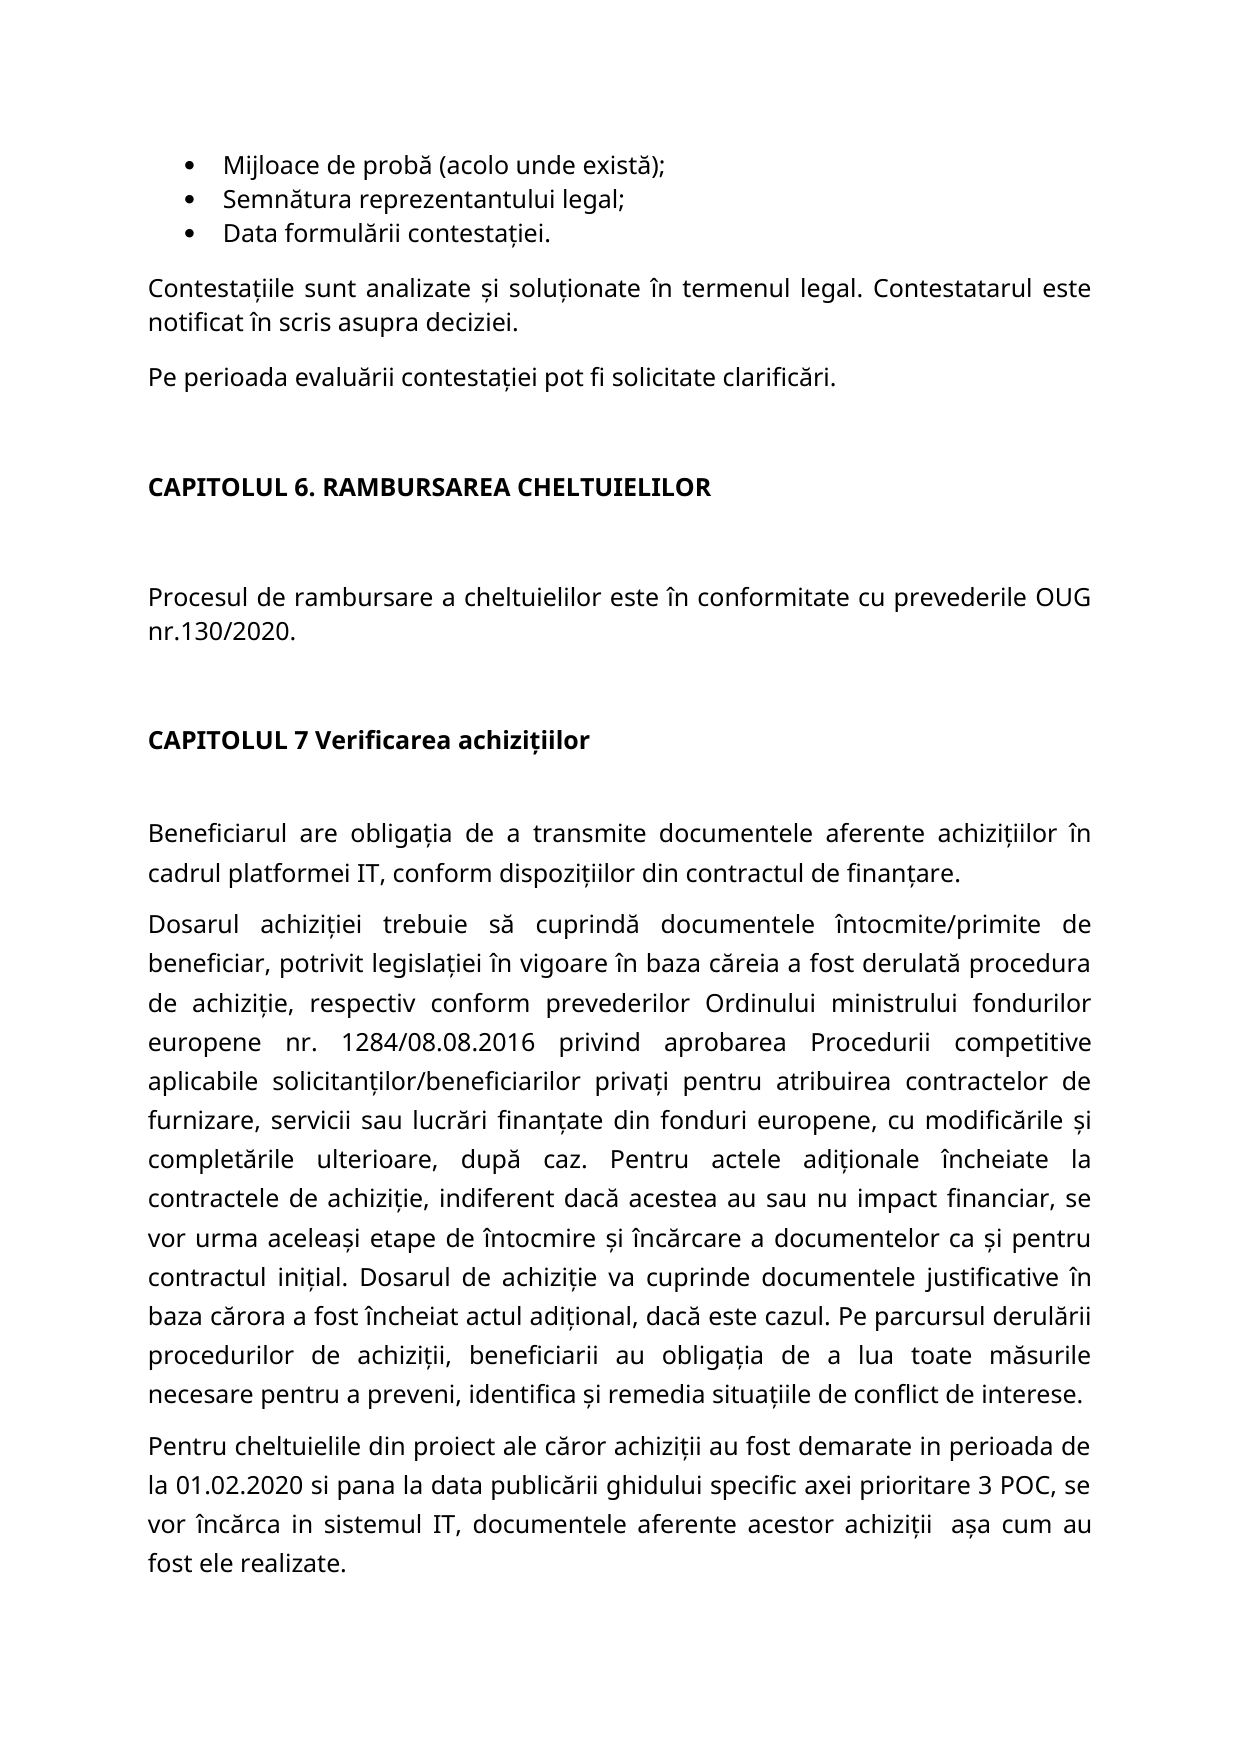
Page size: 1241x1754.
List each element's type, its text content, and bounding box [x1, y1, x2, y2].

text CAPITOLUL 7 Verificarea achizițiilor [148, 723, 1093, 757]
list Mijloace de probă (acolo unde există); [185, 148, 1093, 182]
text CAPITOLUL 6. RAMBURSAREA CHELTUIELILOR [148, 469, 1093, 503]
text Dosarul achiziției trebuie să cuprindă documentele întocmite/primite de beneficiar, potrivit legislației în vigoare în baza căreia a fost derulată procedura de achiziție, respectiv conform prevederilor Ordinului ministrului fondurilor europene nr. 1284/08.08.2016 privind aprobarea Procedurii competitive aplicabile solicitanților/beneficiarilor privați pentru atribuirea contractelor de furnizare, servicii sau lucrări finanțate din fonduri europene, cu modificările și completările ulterioare, după caz. Pentru actele adiționale încheiate la contractele de achiziție, indiferent dacă acestea au sau nu impact financiar, se vor urma aceleași etape de întocmire și încărcare a documentelor ca și pentru contractul inițial. Dosarul de achiziție va cuprinde documentele justificative în baza cărora a fost încheiat actul adițional, dacă este cazul. Pe parcursul derulării procedurilor de achiziții, beneficiarii au obligația de a lua toate măsurile necesare pentru a preveni, identifica și remedia situațiile de conflict de interese. [148, 907, 1093, 1411]
text Pentru cheltuielile din proiect ale căror achiziții au fost demarate in perioada de la 01.02.2020 si pana la data publicării ghidului specific axei prioritare 3 POC, se vor încărca in sistemul IT, documentele aferente acestor achiziții așa cum au fost ele realizate. [148, 1429, 1093, 1580]
text Procesul de rambursare a cheltuielilor este în conformitate cu prevederile OUG nr.130/2020. [148, 579, 1093, 647]
text Beneficiarul are obligația de a transmite documentele aferente achizițiilor în cadrul platformei IT, conform dispozițiilor din contractul de finanțare. [148, 816, 1093, 889]
list Data formulării contestației. [185, 216, 1093, 250]
list Semnătura reprezentantului legal; [185, 182, 1093, 216]
text Pe perioada evaluării contestației pot fi solicitate clarificări. [148, 359, 1093, 394]
text Contestațiile sunt analizate și soluționate în termenul legal. Contestatarul este notificat în scris asupra deciziei. [148, 271, 1093, 339]
